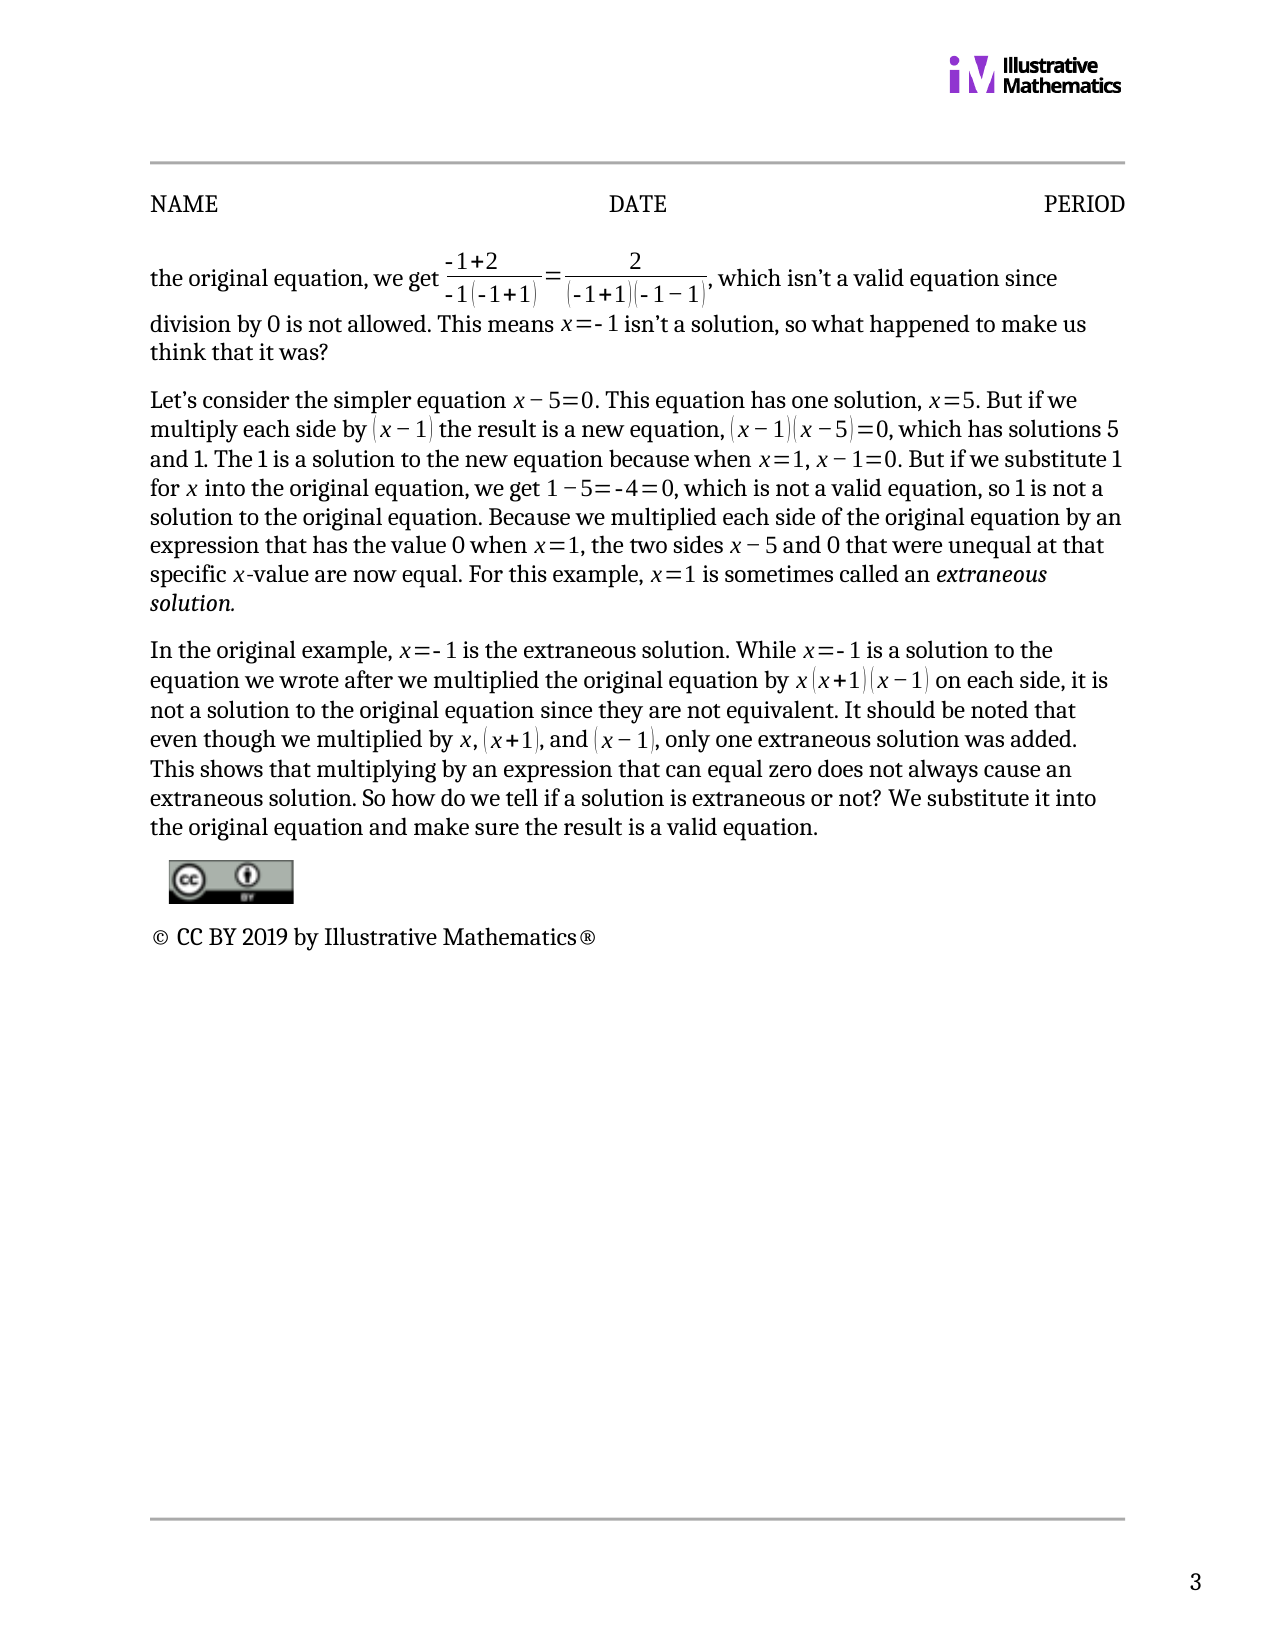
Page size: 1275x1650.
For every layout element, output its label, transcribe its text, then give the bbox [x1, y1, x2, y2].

text In the original example, is the extraneous solution. While is a solution to the equation we wrote after we multiplied the original equation by on each side, it is not a solution to the original equation since they are not equivalent. It should be noted that even though we multiplied by , , and , only one extraneous solution was added. This shows that multiplying by an expression that can equal zero does not always cause an extraneous solution. So how do we tell if a solution is extraneous or not? We substitute it into the original equation and make sure the result is a valid equation. [150, 636, 1125, 841]
text Let’s consider the simpler equation . This equation has one solution, . But if we multiply each side by the result is a new equation, , which has solutions 5 and 1. The 1 is a solution to the new equation because when , . But if we substitute 1 for into the original equation, we get , which is not a valid equation, so 1 is not a solution to the original equation. Because we multiplied each side of the original equation by an expression that has the value 0 when , the two sides and 0 that were unequal at that specific -value are now equal. For this example, is sometimes called an extraneous solution. [150, 386, 1125, 618]
text © CC BY 2019 by Illustrative Mathematics® [150, 923, 1125, 951]
picture [949, 55, 1121, 93]
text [150, 247, 1125, 367]
picture [168, 860, 294, 904]
